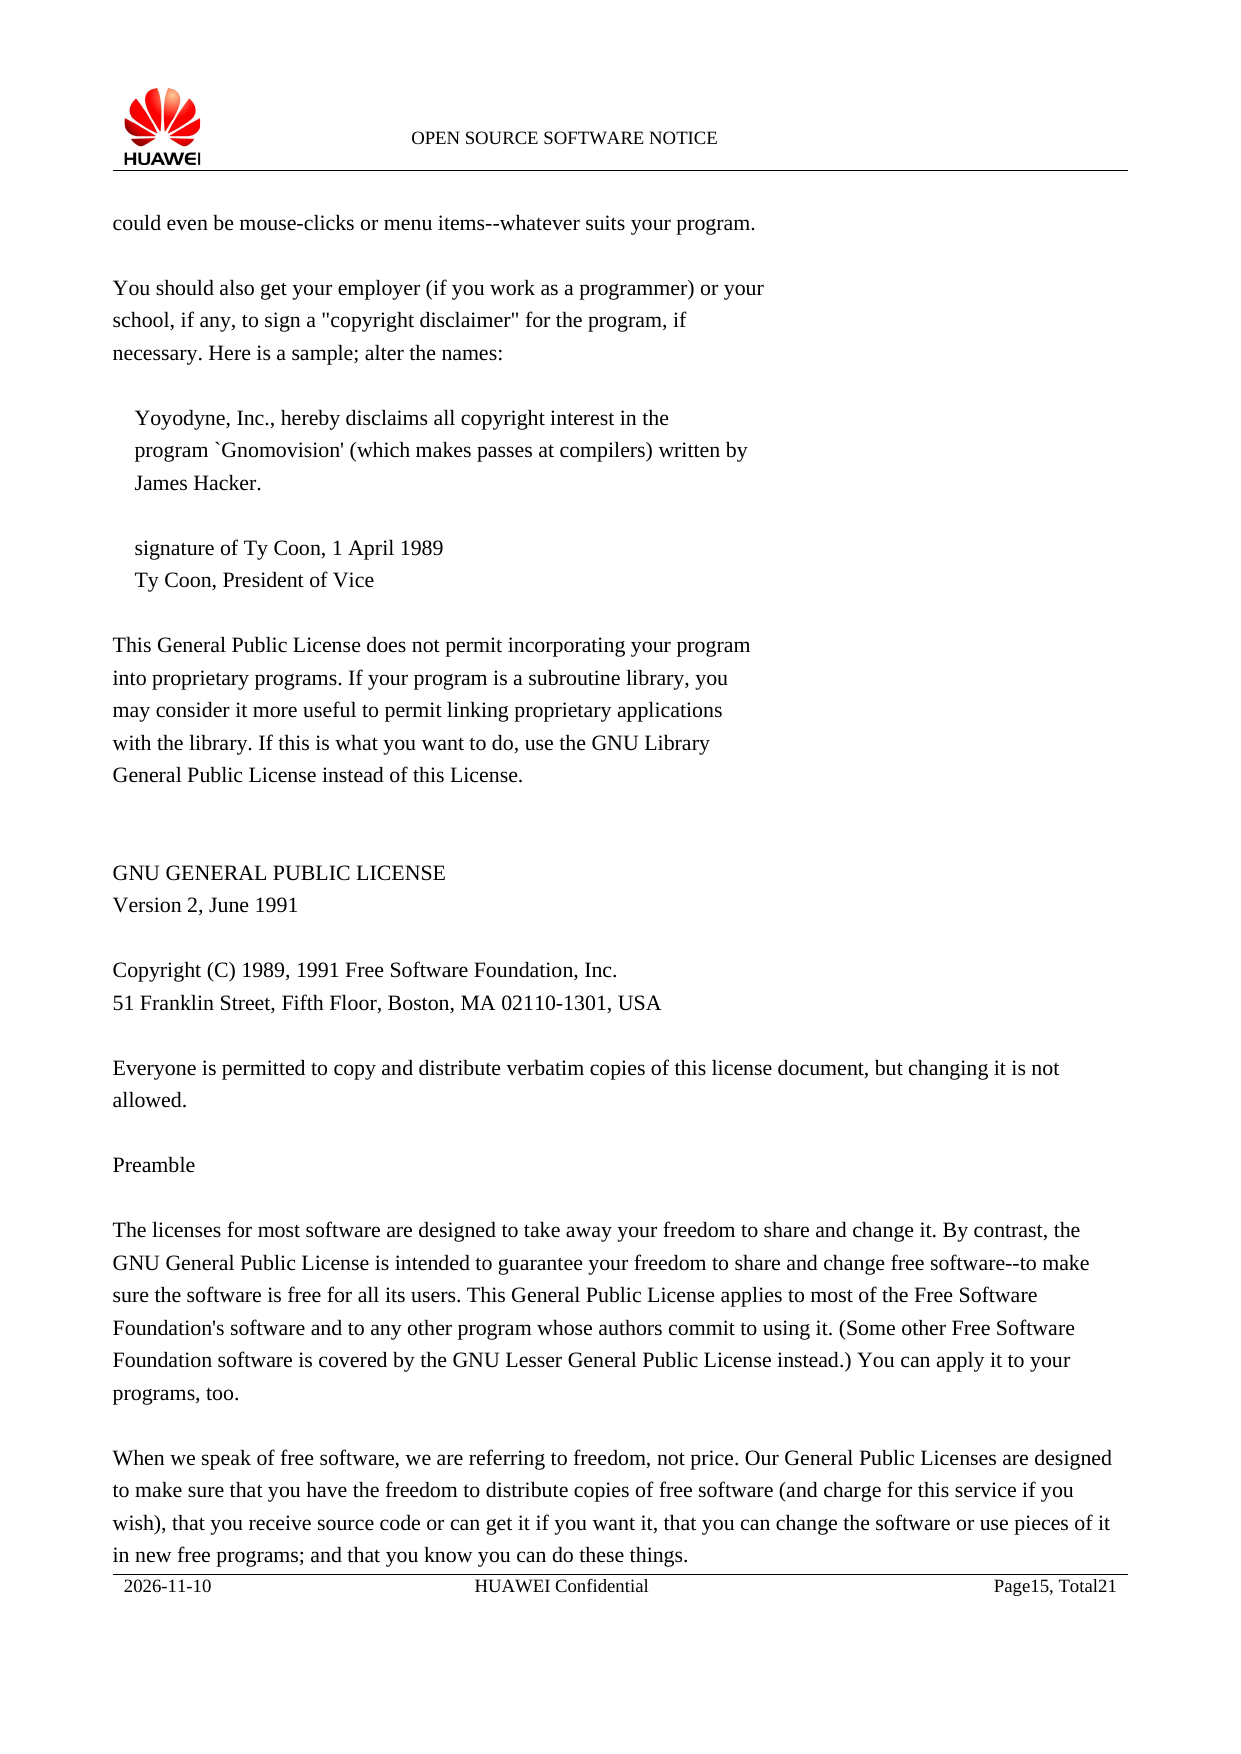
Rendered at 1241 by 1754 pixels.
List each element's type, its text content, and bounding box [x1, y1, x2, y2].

picture [124, 88, 201, 165]
